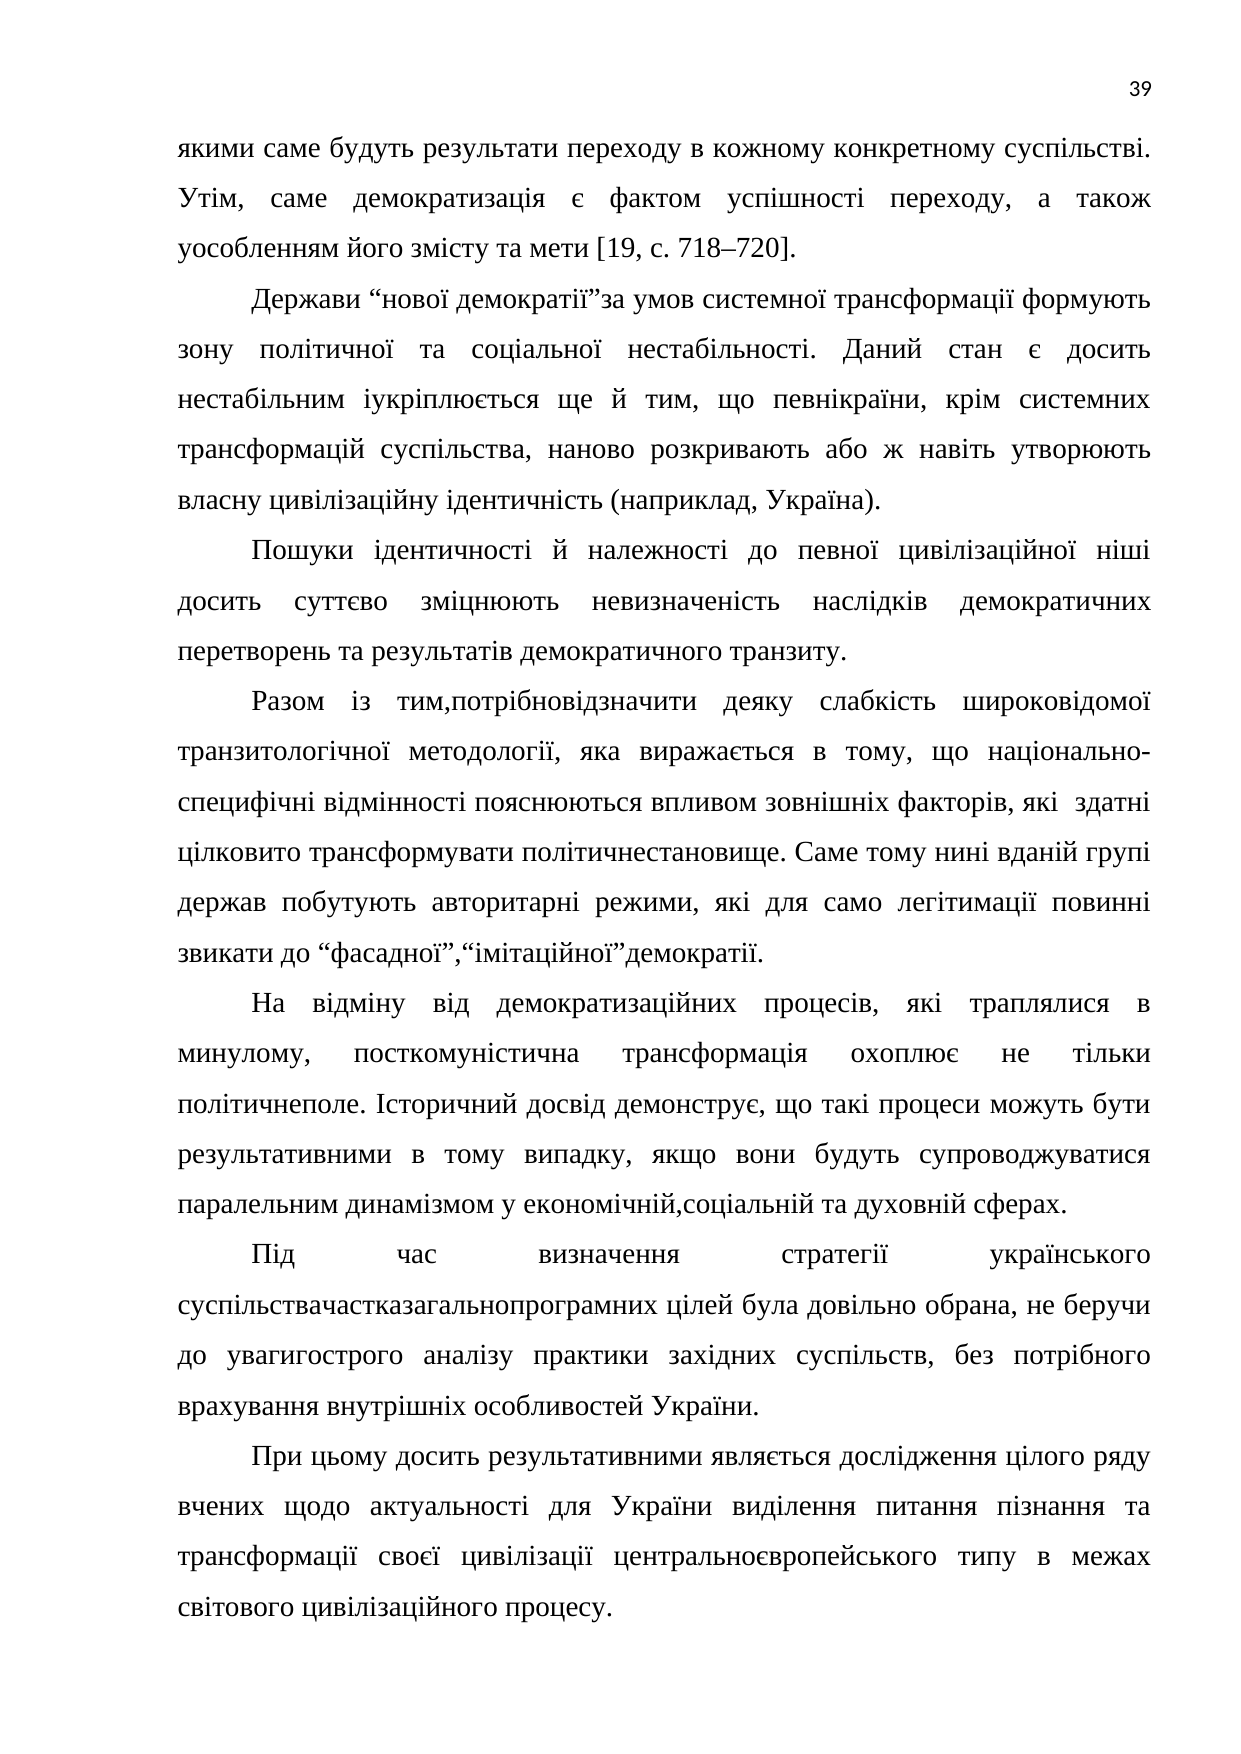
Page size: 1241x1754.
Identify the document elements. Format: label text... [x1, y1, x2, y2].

list При цьому досить результативними являється дослідження цілого ряду вчених щодо актуальності для України виділення питання пізнання та трансформації своєї цивілізації центральноєвропейського типу в межах світового цивілізаційного процесу. [177, 1438, 1152, 1622]
list Пошуки ідентичності й належності до певної цивілізаційної ніші досить суттєво зміцнюють невизначеність наслідків демократичних перетворень та результатів демократичного транзиту. [177, 532, 1152, 666]
list Під час визначення стратегії українського суспільствачастказагальнопрограмних цілей була довільно обрана, не беручи до увагигострого аналізу практики західних суспільств, без потрібного врахування внутрішніх особливостей України. [177, 1237, 1152, 1421]
list Держави “нової демократії”за умов системної трансформації формують зону політичної та соціальної нестабільності. Даний стан є досить нестабільним іукріплюється ще й тим, що певнікраїни, крім системних трансформацій суспільства, наново розкривають або ж навіть утворюють власну цивілізаційну ідентичність (наприклад, Україна). [177, 281, 1152, 516]
list Разом із тим,потрібновідзначити деяку слабкість широковідомої транзитологічної методології, яка виражається в тому, що національно-специфічні відмінності пояснюються впливом зовнішніх факторів, які здатні цілковито трансформувати політичнестановище. Саме тому нині вданій групі держав побутують авторитарні режими, які для само легітимації повинні звикати до “фасадної”,“імітаційної”демократії. [177, 683, 1152, 968]
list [177, 130, 1152, 264]
list На відміну від демократизаційних процесів, які траплялися в минулому, посткомуністична трансформація охоплює не тільки політичнеполе. Історичний досвід демонструє, що такі процеси можуть бути результативними в тому випадку, якщо вони будуть супроводжуватися паралельним динамізмом у економічній,соціальній та духовній сферах. [177, 985, 1152, 1220]
